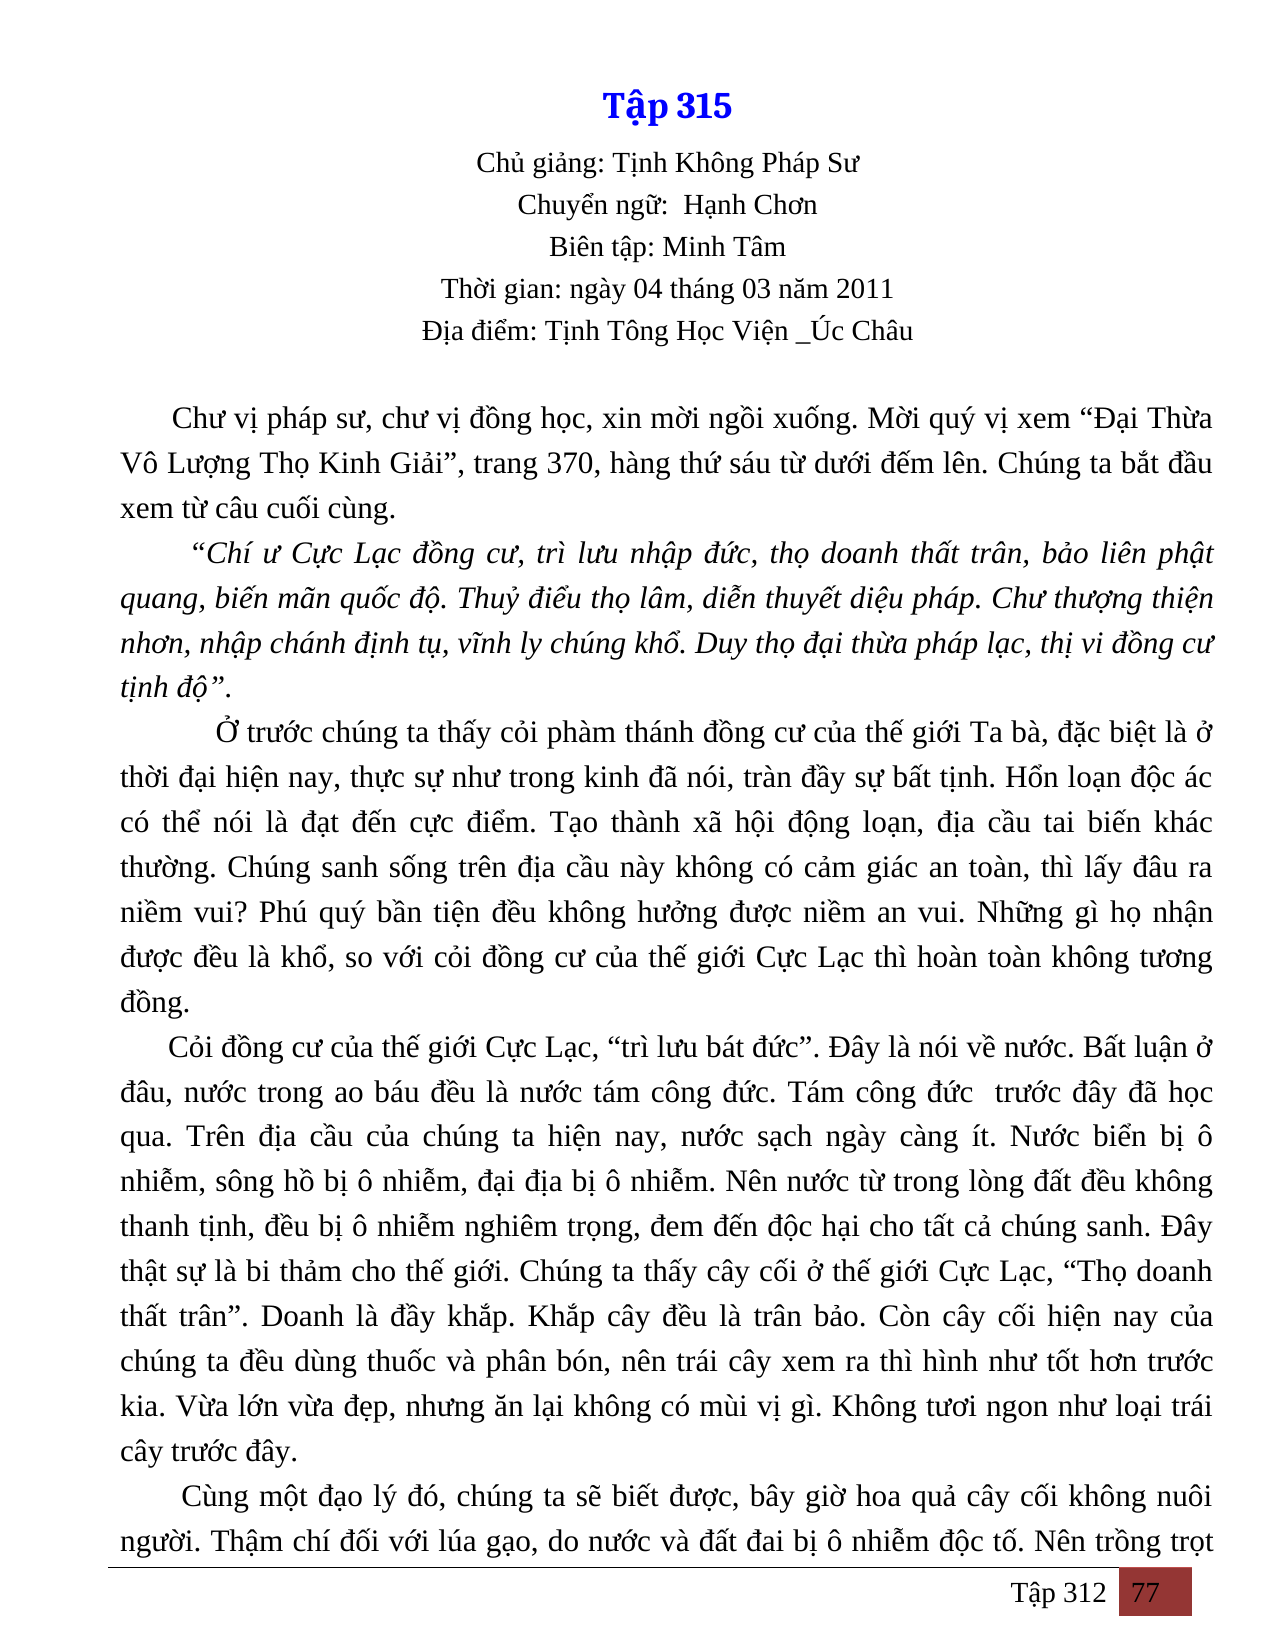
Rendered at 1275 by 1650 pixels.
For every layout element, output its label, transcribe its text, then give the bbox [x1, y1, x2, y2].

text Ở trước chúng ta thấy cỏi phàm thánh đồng cư của thế giới Ta bà, đặc biệt là ở thời đại hiện nay, thực sự như trong kinh đã nói, tràn đầy sự bất tịnh. Hổn loạn độc ác có thể nói là đạt đến cực điểm. Tạo thành xã hội động loạn, địa cầu tai biến khác thường. Chúng sanh sống trên địa cầu này không có cảm giác an toàn, thì lấy đâu ra niềm vui? Phú quý bần tiện đều không hưởng được niềm an vui. Những gì họ nhận được đều là khổ, so với cỏi đồng cư của thế giới Cực Lạc thì hoàn toàn không tương đồng. [120, 714, 1215, 1019]
text “Chí ư Cực Lạc đồng cư, trì lưu nhập đức, thọ doanh thất trân, bảo liên phật quang, biến mãn quốc độ. Thuỷ điểu thọ lâm, diễn thuyết diệu pháp. Chư thượng thiện nhơn, nhập chánh định tụ, vĩnh ly chúng khổ. Duy thọ đại thừa pháp lạc, thị vi đồng cư tịnh độ”. [120, 534, 1215, 705]
text Chủ giảng: Tịnh Không Pháp Sư [120, 145, 1215, 179]
text Địa điểm: Tịnh Tông Học Viện _Úc Châu [120, 313, 1215, 346]
text Biên tập: Minh Tâm [120, 229, 1215, 262]
subtitle Tập 315 [120, 85, 1215, 128]
text Thời gian: ngày 04 tháng 03 năm 2011 [120, 271, 1215, 304]
text Chuyển ngữ: Hạnh Chơn [120, 187, 1215, 221]
text Chư vị pháp sư, chư vị đồng học, xin mời ngồi xuống. Mời quý vị xem “Đại Thừa Vô Lượng Thọ Kinh Giải”, trang 370, hàng thứ sáu từ dưới đếm lên. Chúng ta bắt đầu xem từ câu cuối cùng. [120, 399, 1215, 525]
text Cỏi đồng cư của thế giới Cực Lạc, “trì lưu bát đức”. Đây là nói về nước. Bất luận ở đâu, nước trong ao báu đều là nước tám công đức. Tám công đức trước đây đã học qua. Trên địa cầu của chúng ta hiện nay, nước sạch ngày càng ít. Nước biển bị ô nhiễm, sông hồ bị ô nhiễm, đại địa bị ô nhiễm. Nên nước từ trong lòng đất đều không thanh tịnh, đều bị ô nhiễm nghiêm trọng, đem đến độc hại cho tất cả chúng sanh. Đây thật sự là bi thảm cho thế giới. Chúng ta thấy cây cối ở thế giới Cực Lạc, “Thọ doanh thất trân”. Doanh là đầy khắp. Khắp cây đều là trân bảo. Còn cây cối hiện nay của chúng ta đều dùng thuốc và phân bón, nên trái cây xem ra thì hình như tốt hơn trước kia. Vừa lớn vừa đẹp, nhưng ăn lại không có mùi vị gì. Không tươi ngon như loại trái cây trước đây. [120, 1028, 1215, 1468]
